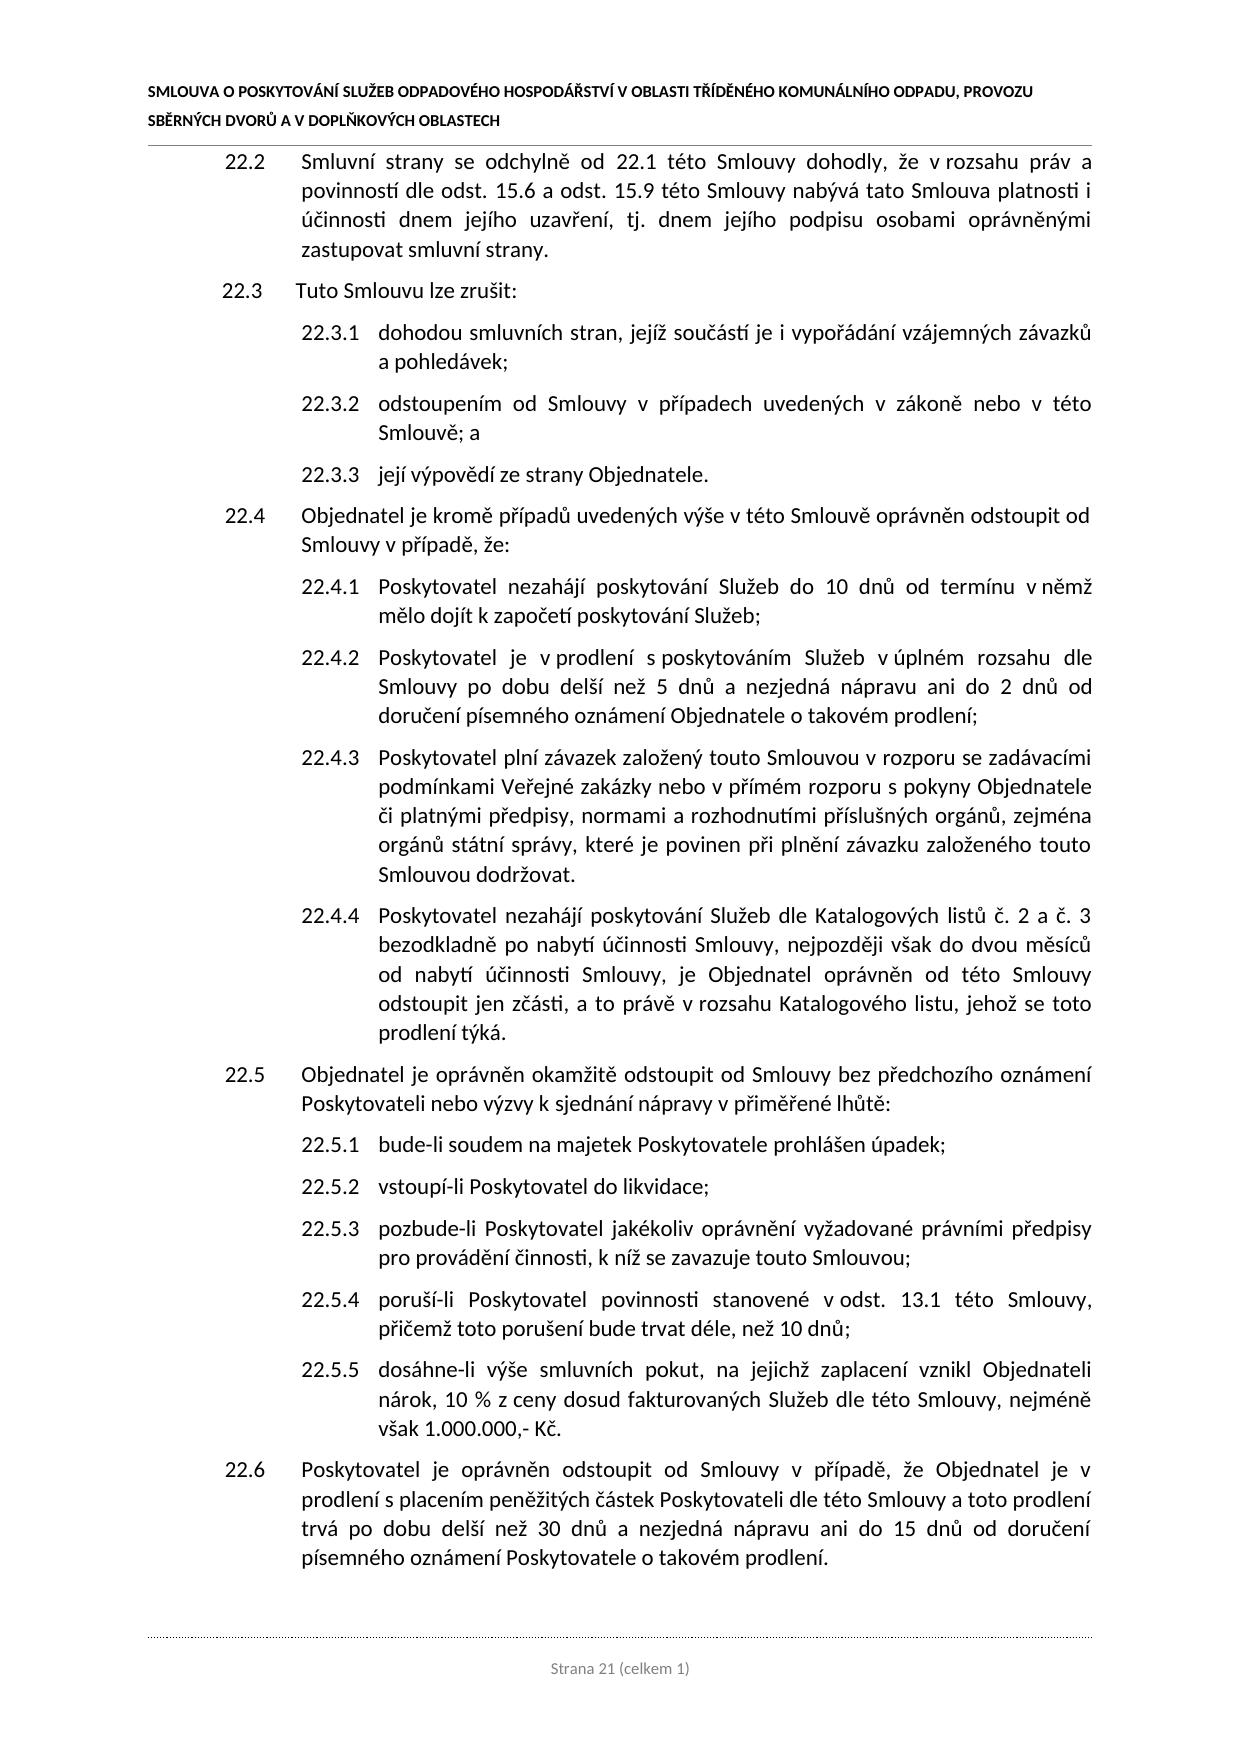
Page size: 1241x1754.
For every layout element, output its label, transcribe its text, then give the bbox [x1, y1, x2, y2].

list Poskytovatel nezahájí poskytování Služeb dle Katalogových listů č. 2 a č. 3 bezodkladně po nabytí účinnosti Smlouvy, nejpozději však do dvou měsíců od nabytí účinnosti Smlouvy, je Objednatel oprávněn od této Smlouvy odstoupit jen zčásti, a to právě v rozsahu Katalogového listu, jehož se toto prodlení týká. [301, 900, 1092, 1046]
list poruší-li Poskytovatel povinnosti stanovené v odst. 13.1 této Smlouvy, přičemž toto porušení bude trvat déle, než 10 dnů; [301, 1284, 1092, 1342]
list bude-li soudem na majetek Poskytovatele prohlášen úpadek; [301, 1129, 1092, 1159]
list odstoupením od Smlouvy v případech uvedených v zákoně nebo v této Smlouvě; a [301, 388, 1092, 446]
list dohodou smluvních stran, jejíž součástí je i vypořádání vzájemných závazků a pohledávek; [301, 317, 1092, 375]
text Tuto Smlouvu lze zrušit: [222, 275, 1092, 304]
list Poskytovatel je v prodlení s poskytováním Služeb v úplném rozsahu dle Smlouvy po dobu delší než 5 dnů a nezjedná nápravu ani do 2 dnů od doručení písemného oznámení Objednatele o takovém prodlení; [301, 642, 1092, 729]
list pozbude-li Poskytovatel jakékoliv oprávnění vyžadované právními předpisy pro provádění činnosti, k níž se zavazuje touto Smlouvou; [301, 1213, 1092, 1271]
list dosáhne-li výše smluvních pokut, na jejichž zaplacení vznikl Objednateli nárok, 10 % z ceny dosud fakturovaných Služeb dle této Smlouvy, nejméně však 1.000.000,- Kč. [301, 1354, 1092, 1442]
list Poskytovatel plní závazek založený touto Smlouvou v rozporu se zadávacími podmínkami Veřejné zakázky nebo v přímém rozporu s pokyny Objednatele či platnými předpisy, normami a rozhodnutími příslušných orgánů, zejména orgánů státní správy, které je povinen při plnění závazku založeného touto Smlouvou dodržovat. [301, 742, 1092, 888]
list její výpovědí ze strany Objednatele. [301, 459, 1092, 488]
list vstoupí-li Poskytovatel do likvidace; [301, 1171, 1092, 1200]
text Objednatel je kromě případů uvedených výše v této Smlouvě oprávněn odstoupit od Smlouvy v případě, že: [224, 500, 1092, 559]
text Smluvní strany se odchylně od 22.1 této Smlouvy dohodly, že v rozsahu práv a povinností dle odst. 15.6 a odst. 15.9 této Smlouvy nabývá tato Smlouva platnosti i účinnosti dnem jejího uzavření, tj. dnem jejího podpisu osobami oprávněnými zastupovat smluvní strany. [224, 146, 1092, 263]
text Objednatel je oprávněn okamžitě odstoupit od Smlouvy bez předchozího oznámení Poskytovateli nebo výzvy k sjednání nápravy v přiměřené lhůtě: [224, 1059, 1092, 1117]
list Poskytovatel nezahájí poskytování Služeb do 10 dnů od termínu v němž mělo dojít k započetí poskytování Služeb; [301, 571, 1092, 629]
text Poskytovatel je oprávněn odstoupit od Smlouvy v případě, že Objednatel je v prodlení s placením peněžitých částek Poskytovateli dle této Smlouvy a toto prodlení trvá po dobu delší než 30 dnů a nezjedná nápravu ani do 15 dnů od doručení písemného oznámení Poskytovatele o takovém prodlení. [224, 1454, 1092, 1571]
